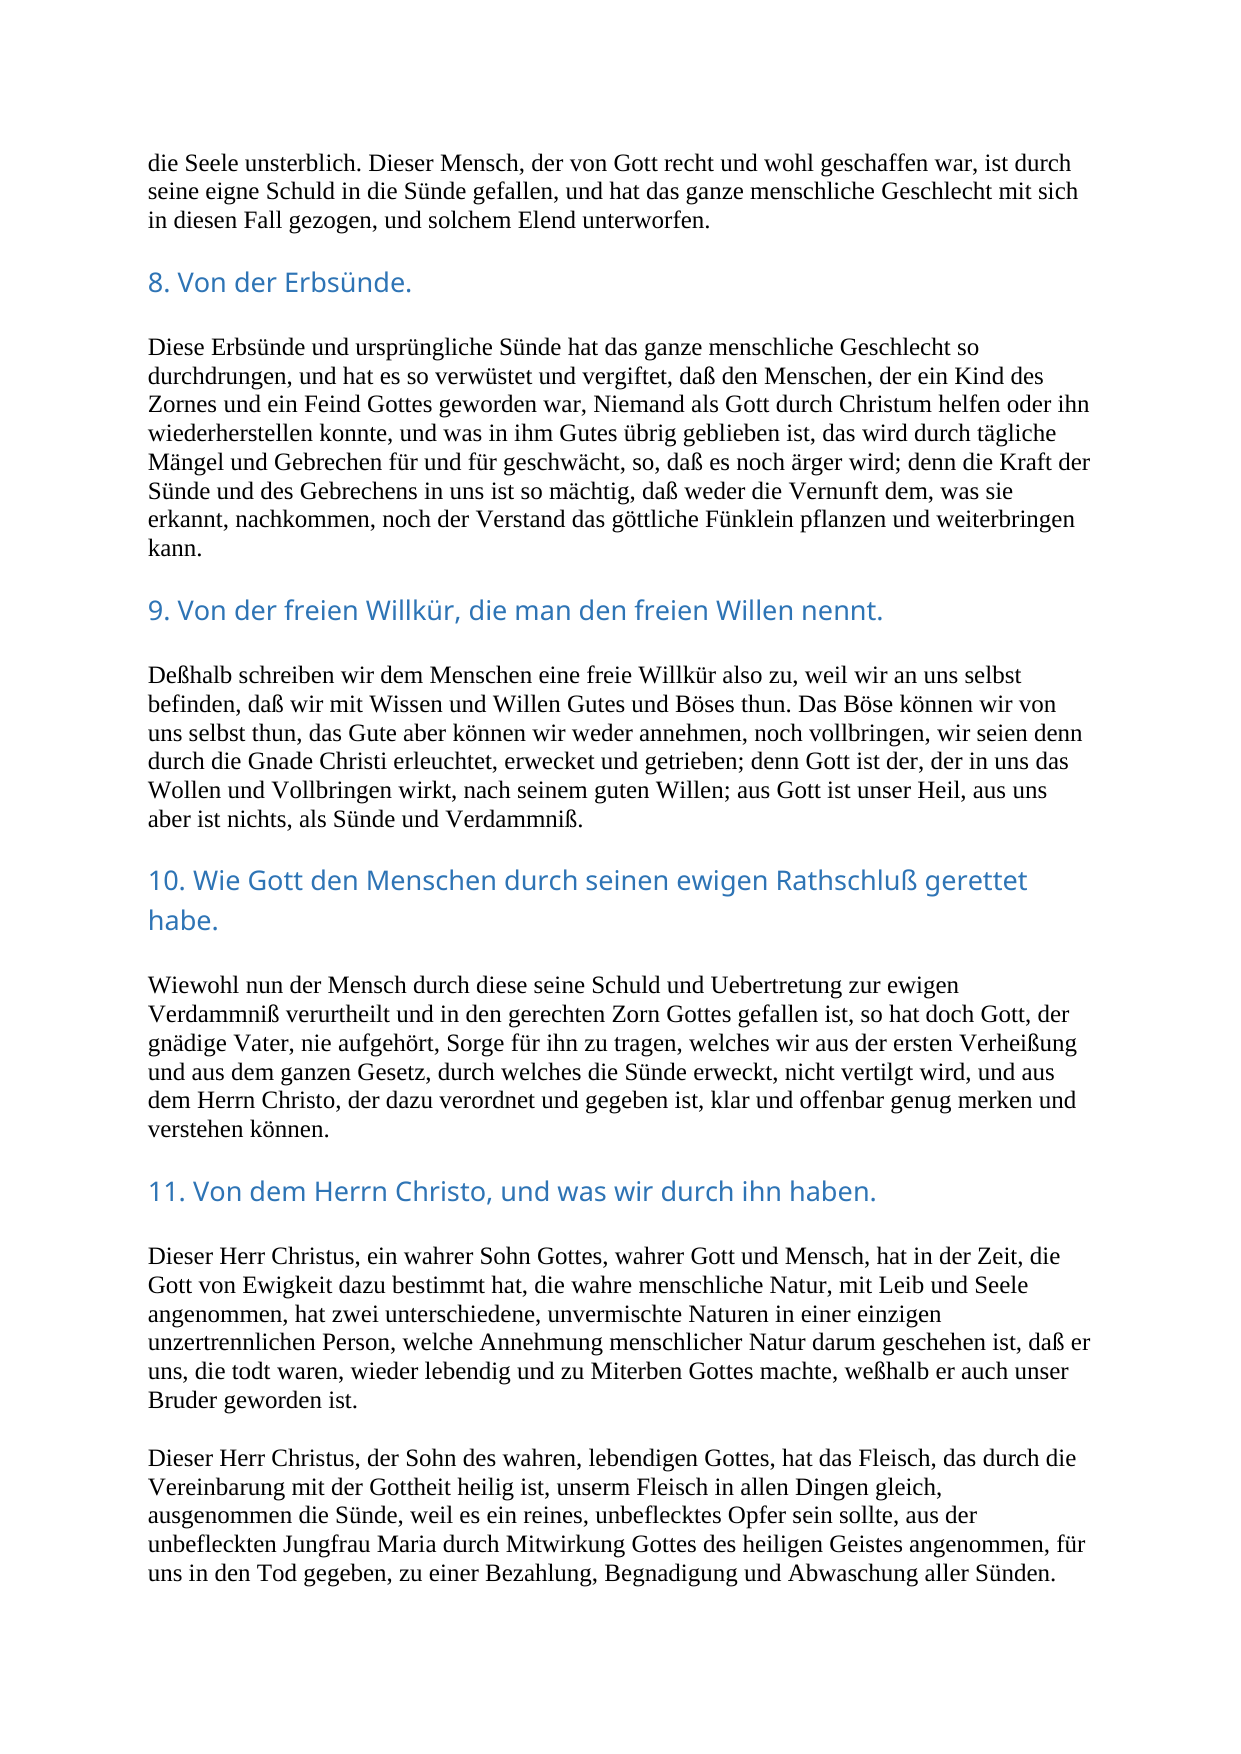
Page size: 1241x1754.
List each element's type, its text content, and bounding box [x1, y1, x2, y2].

text Dieser Herr Christus, der Sohn des wahren, lebendigen Gottes, hat das Fleisch, das durch die Vereinbarung mit der Gottheit heilig ist, unserm Fleisch in allen Dingen gleich, ausgenommen die Sünde, weil es ein reines, unbeflecktes Opfer sein sollte, aus der unbefleckten Jungfrau Maria durch Mitwirkung Gottes des heiligen Geistes angenommen, für uns in den Tod gegeben, zu einer Bezahlung, Begnadigung und Abwaschung aller Sünden. [148, 1443, 1093, 1587]
text Wiewohl nun der Mensch durch diese seine Schuld und Uebertretung zur ewigen Verdammniß verurtheilt und in den gerechten Zorn Gottes gefallen ist, so hat doch Gott, der gnädige Vater, nie aufgehört, Sorge für ihn zu tragen, welches wir aus der ersten Verheißung und aus dem ganzen Gesetz, durch welches die Sünde erweckt, nicht vertilgt wird, und aus dem Herrn Christo, der dazu verordnet und gegeben ist, klar und offenbar genug merken und verstehen können. [148, 971, 1093, 1143]
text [148, 148, 1093, 234]
subtitle 8. Von der Erbsünde. [148, 263, 1093, 300]
subtitle 9. Von der freien Willkür, die man den freien Willen nennt. [148, 591, 1093, 628]
subtitle 11. Von dem Herrn Christo, und was wir durch ihn haben. [148, 1172, 1093, 1209]
text Deßhalb schreiben wir dem Menschen eine freie Willkür also zu, weil wir an uns selbst befinden, daß wir mit Wissen und Willen Gutes und Böses thun. Das Böse können wir von uns selbst thun, das Gute aber können wir weder annehmen, noch vollbringen, wir seien denn durch die Gnade Christi erleuchtet, erwecket und getrieben; denn Gott ist der, der in uns das Wollen und Vollbringen wirkt, nach seinem guten Willen; aus Gott ist unser Heil, aus uns aber ist nichts, als Sünde und Verdammniß. [148, 660, 1093, 833]
text Diese Erbsünde und ursprüngliche Sünde hat das ganze menschliche Geschlecht so durchdrungen, und hat es so verwüstet und vergiftet, daß den Menschen, der ein Kind des Zornes und ein Feind Gottes geworden war, Niemand als Gott durch Christum helfen oder ihn wiederherstellen konnte, und was in ihm Gutes übrig geblieben ist, das wird durch tägliche Mängel und Gebrechen für und für geschwächt, so, daß es noch ärger wird; denn die Kraft der Sünde und des Gebrechens in uns ist so mächtig, daß weder die Vernunft dem, was sie erkannt, nachkommen, noch der Verstand das göttliche Fünklein pflanzen und weiterbringen kann. [148, 332, 1093, 562]
subtitle 10. Wie Gott den Menschen durch seinen ewigen Rathschluß gerettet habe. [148, 862, 1093, 938]
text Dieser Herr Christus, ein wahrer Sohn Gottes, wahrer Gott und Mensch, hat in der Zeit, die Gott von Ewigkeit dazu bestimmt hat, die wahre menschliche Natur, mit Leib und Seele angenommen, hat zwei unterschiedene, unvermischte Naturen in einer einzigen unzertrennlichen Person, welche Annehmung menschlicher Natur darum geschehen ist, daß er uns, die todt waren, wieder lebendig und zu Miterben Gottes machte, weßhalb er auch unser Bruder geworden ist. [148, 1241, 1093, 1414]
